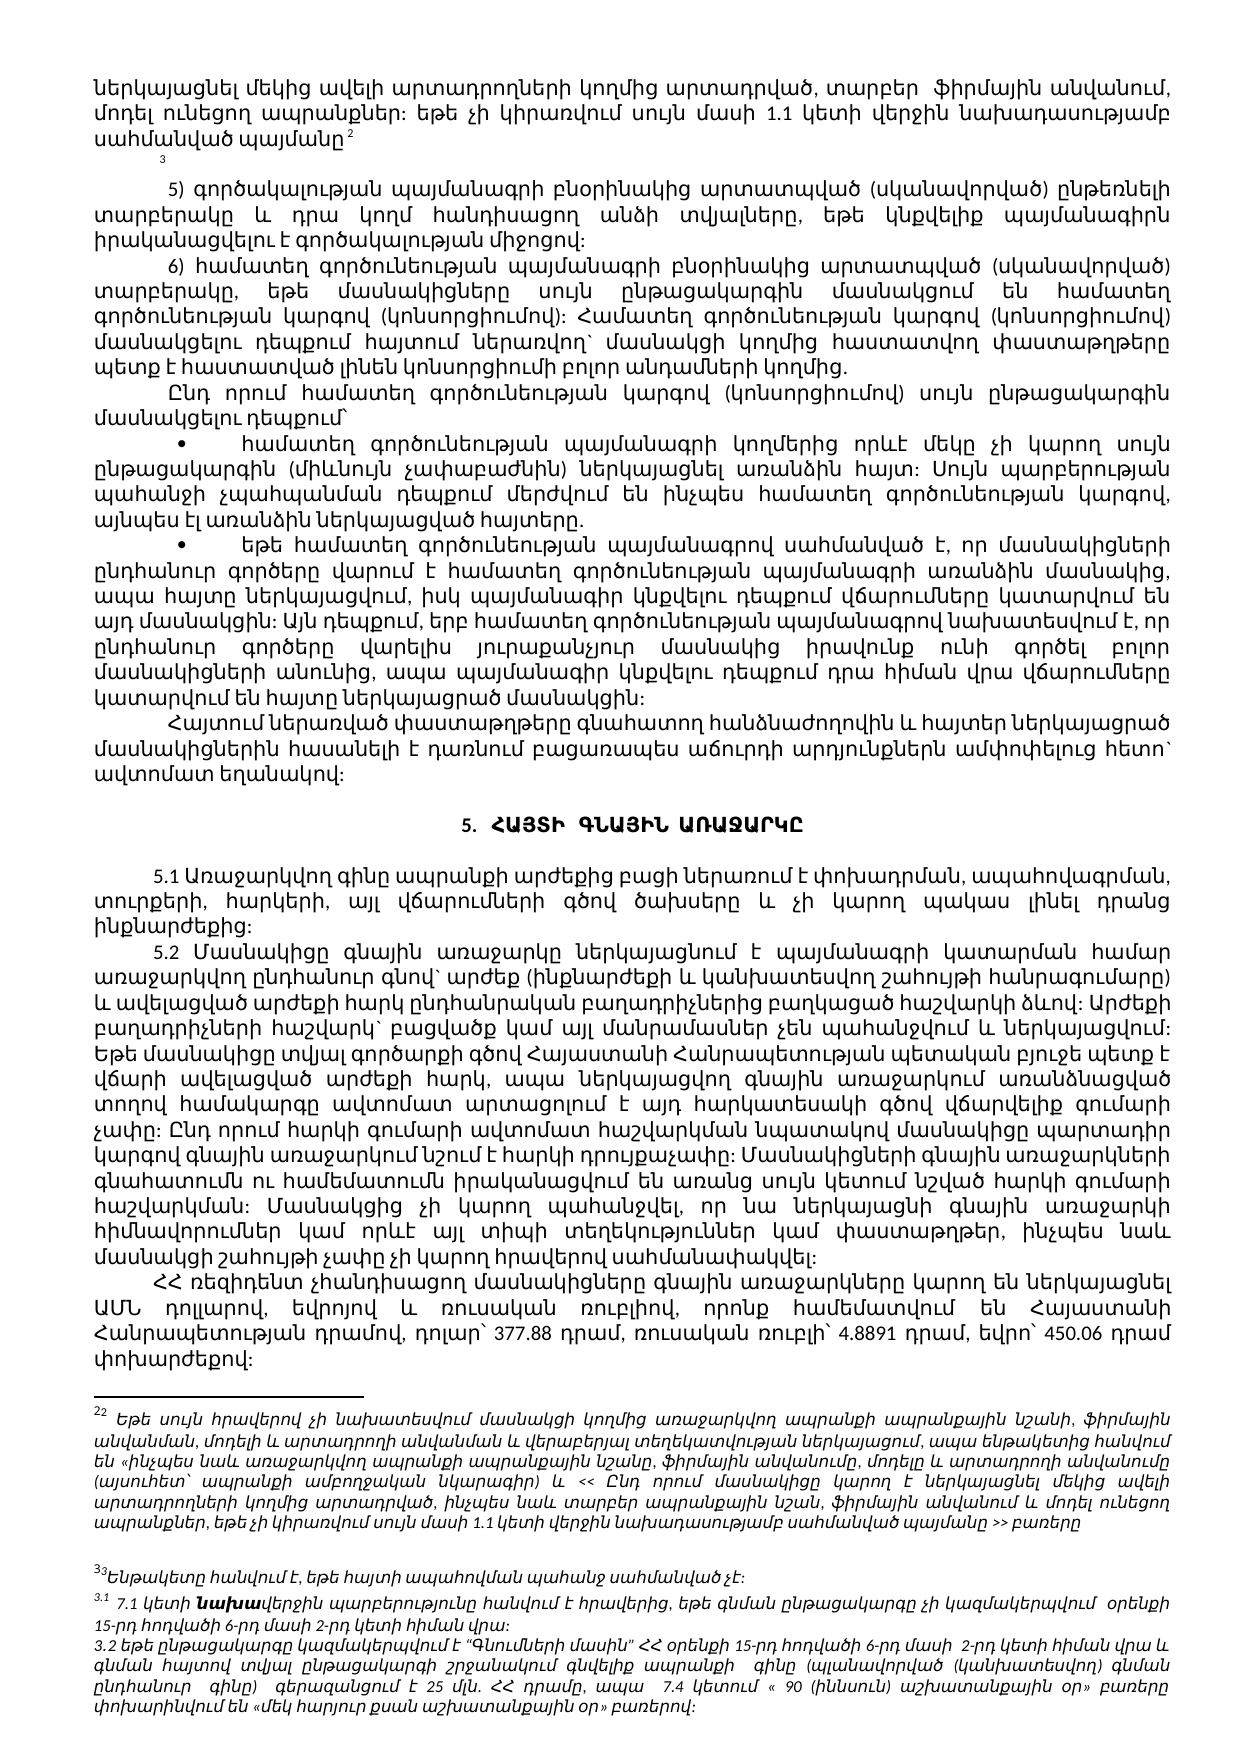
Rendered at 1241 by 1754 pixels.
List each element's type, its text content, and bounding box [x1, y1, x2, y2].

text Հայտում ներառված փաստաթղթերը գնահատող հանձնաժողովին և հայտեր ներկայացրած մասնակիցներին հասանելի է դառնում բացառապես աճուրդի արդյունքներն ամփոփելուց հետո` ավտոմատ եղանակով: [94, 710, 1171, 787]
list համատեղ գործունեության պայմանագրի կողմերից որևէ մեկը չի կարող սույն ընթացակարգին (միևնույն չափաբաժնին) ներկայացնել առանձին հայտ: Սույն պարբերության պահանջի չպահպանման դեպքում մերժվում են ինչպես համատեղ գործունեության կարգով, այնպես էլ առանձին ներկայացված հայտերը. [94, 431, 1171, 532]
text 5) գործակալության պայմանագրի բնօրինակից արտատպված (սկանավորված) ընթեռնելի տարբերակը և դրա կողմ հանդիսացող անձի տվյալները, եթե կնքվելիք պայմանագիրն իրականացվելու է գործակալության միջոցով: [94, 177, 1171, 253]
text Ընդ որում համատեղ գործունեության կարգով (կոնսորցիումով) սույն ընթացակարգին մասնակցելու դեպքում՝ [94, 380, 1171, 431]
text 5.2 Մասնակիցը գնային առաջարկը ներկայացնում է պայմանագրի կատարման համար առաջարկվող ընդհանուր գնով` արժեք (ինքնարժեքի և կանխատեսվող շահույթի հանրագումարը) և ավելացված արժեքի հարկ ընդհանրական բաղադրիչներից բաղկացած հաշվարկի ձևով: Արժեքի բաղադրիչների հաշվարկ` բացվածք կամ այլ մանրամասներ չեն պահանջվում և ներկայացվում: Եթե մասնակիցը տվյալ գործարքի գծով Հայաստանի Հանրապետության պետական բյուջե պետք է վճարի ավելացված արժեքի հարկ, ապա ներկայացվող գնային առաջարկում առանձնացված տողով համակարգը ավտոմատ արտացոլում է այդ հարկատեսակի գծով վճարվելիք գումարի չափը: Ընդ որում հարկի գումարի ավտոմատ հաշվարկման նպատակով մասնակիցը պարտադիր կարգով գնային առաջարկում նշում է հարկի դրույքաչափը: Մասնակիցների գնային առաջարկների գնահատումն ու համեմատումն իրականացվում են առանց սույն կետում նշված հարկի գումարի հաշվարկման: Մասնակցից չի կարող պահանջվել, որ նա ներկայացնի գնային առաջարկի հիմնավորումներ կամ որևէ այլ տիպի տեղեկություններ կամ փաստաթղթեր, ինչպես նաև մասնակցի շահույթի չափը չի կարող հրավերով սահմանափակվել: [94, 939, 1171, 1269]
text 5. ՀԱՅՏԻ ԳՆԱՅԻՆ ԱՌԱՋԱՐԿԸ [94, 812, 1171, 837]
list եթե համատեղ գործունեության պայմանագրով սահմանված է, որ մասնակիցների ընդհանուր գործերը վարում է համատեղ գործունեության պայմանագրի առանձին մասնակից, ապա հայտը ներկայացվում, իսկ պայմանագիր կնքվելու դեպքում վճարումները կատարվում են այդ մասնակցին: Այն դեպքում, երբ համատեղ գործունեության պայմանագրով նախատեսվում է, որ ընդհանուր գործերը վարելիս յուրաքանչյուր մասնակից իրավունք ունի գործել բոլոր մասնակիցների անունից, ապա պայմանագիր կնքվելու դեպքում դրա հիման վրա վճարումները կատարվում են հայտը ներկայացրած մասնակցին: [94, 532, 1171, 710]
text 5.1 Առաջարկվող գինը ապրանքի արժեքից բացի ներառում է փոխադրման, ապահովագրման, տուրքերի, հարկերի, այլ վճարումների գծով ծախսերը և չի կարող պակաս լինել դրանց ինքնարժեքից: [94, 863, 1171, 939]
text 6) համատեղ գործունեության պայմանագրի բնօրինակից արտատպված (սկանավորված) տարբերակը, եթե մասնակիցները սույն ընթացակարգին մասնակցում են համատեղ գործունեության կարգով (կոնսորցիումով): Համատեղ գործունեության կարգով (կոնսորցիումով) մասնակցելու դեպքում հայտում ներառվող` մասնակցի կողմից հաստատվող փաստաթղթերը պետք է հաստատված լինեն կոնսորցիումի բոլոր անդամների կողմից. [94, 253, 1171, 380]
text ՀՀ ռեզիդենտ չհանդիսացող մասնակիցները գնային առաջարկները կարող են ներկայացնել ԱՄՆ դոլլարով, եվրոյով և ռուսական ռուբլիով, որոնք համեմատվում են Հայաստանի Հանրապետության դրամով, դոլար՝ 377.88 դրամ, ռուսական ռուբլի՝ 4.8891 դրամ, եվրո՝ 450.06 դրամ փոխարժեքով: [94, 1269, 1171, 1371]
text 3 [94, 151, 1171, 177]
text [94, 75, 1171, 151]
